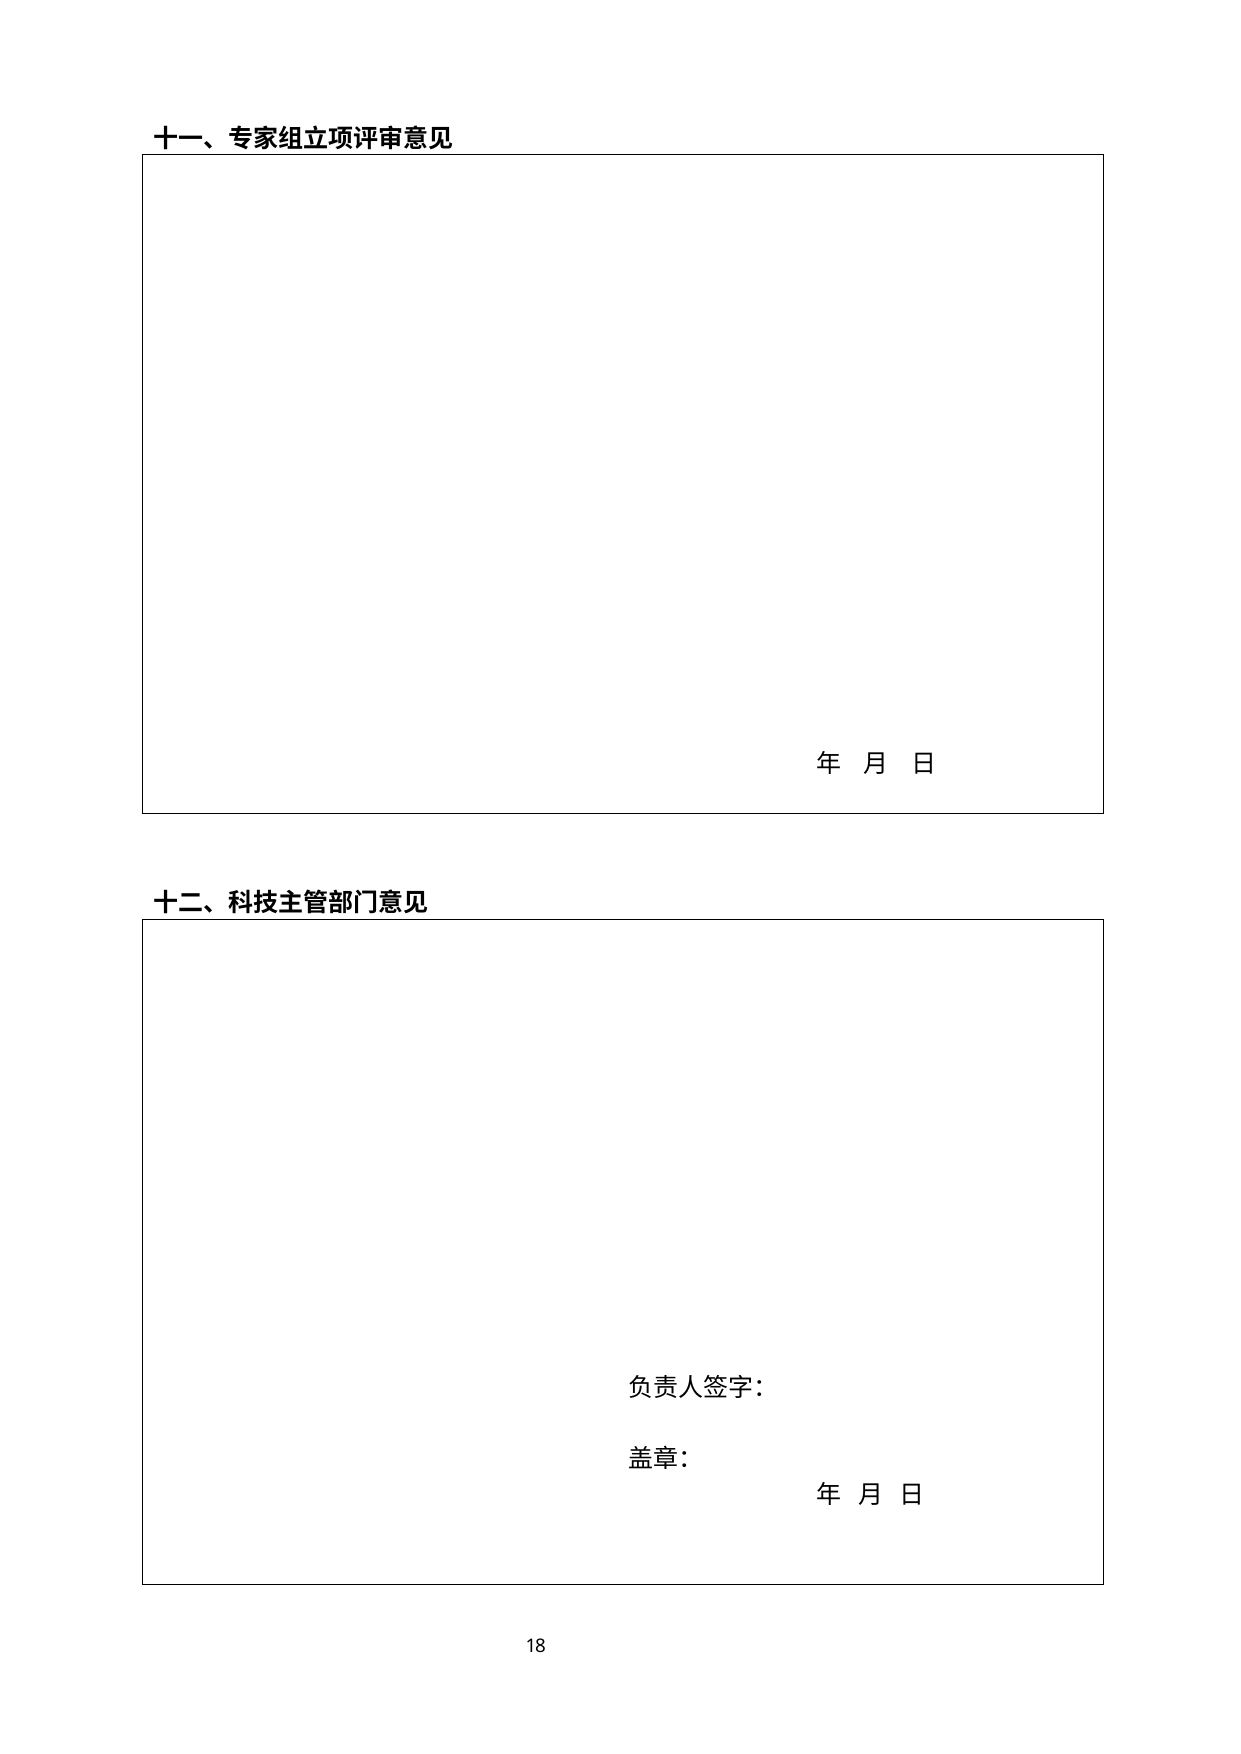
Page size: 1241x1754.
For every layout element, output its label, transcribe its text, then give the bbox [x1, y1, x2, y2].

table_header 年 月 日 [143, 155, 1103, 813]
list 十一、专家组立项评审意见 [153, 118, 1093, 154]
text 十二、科技主管部门意见 [153, 882, 1093, 919]
table_header 负责人签字： 盖章： 年 月 日 [143, 920, 1103, 1584]
